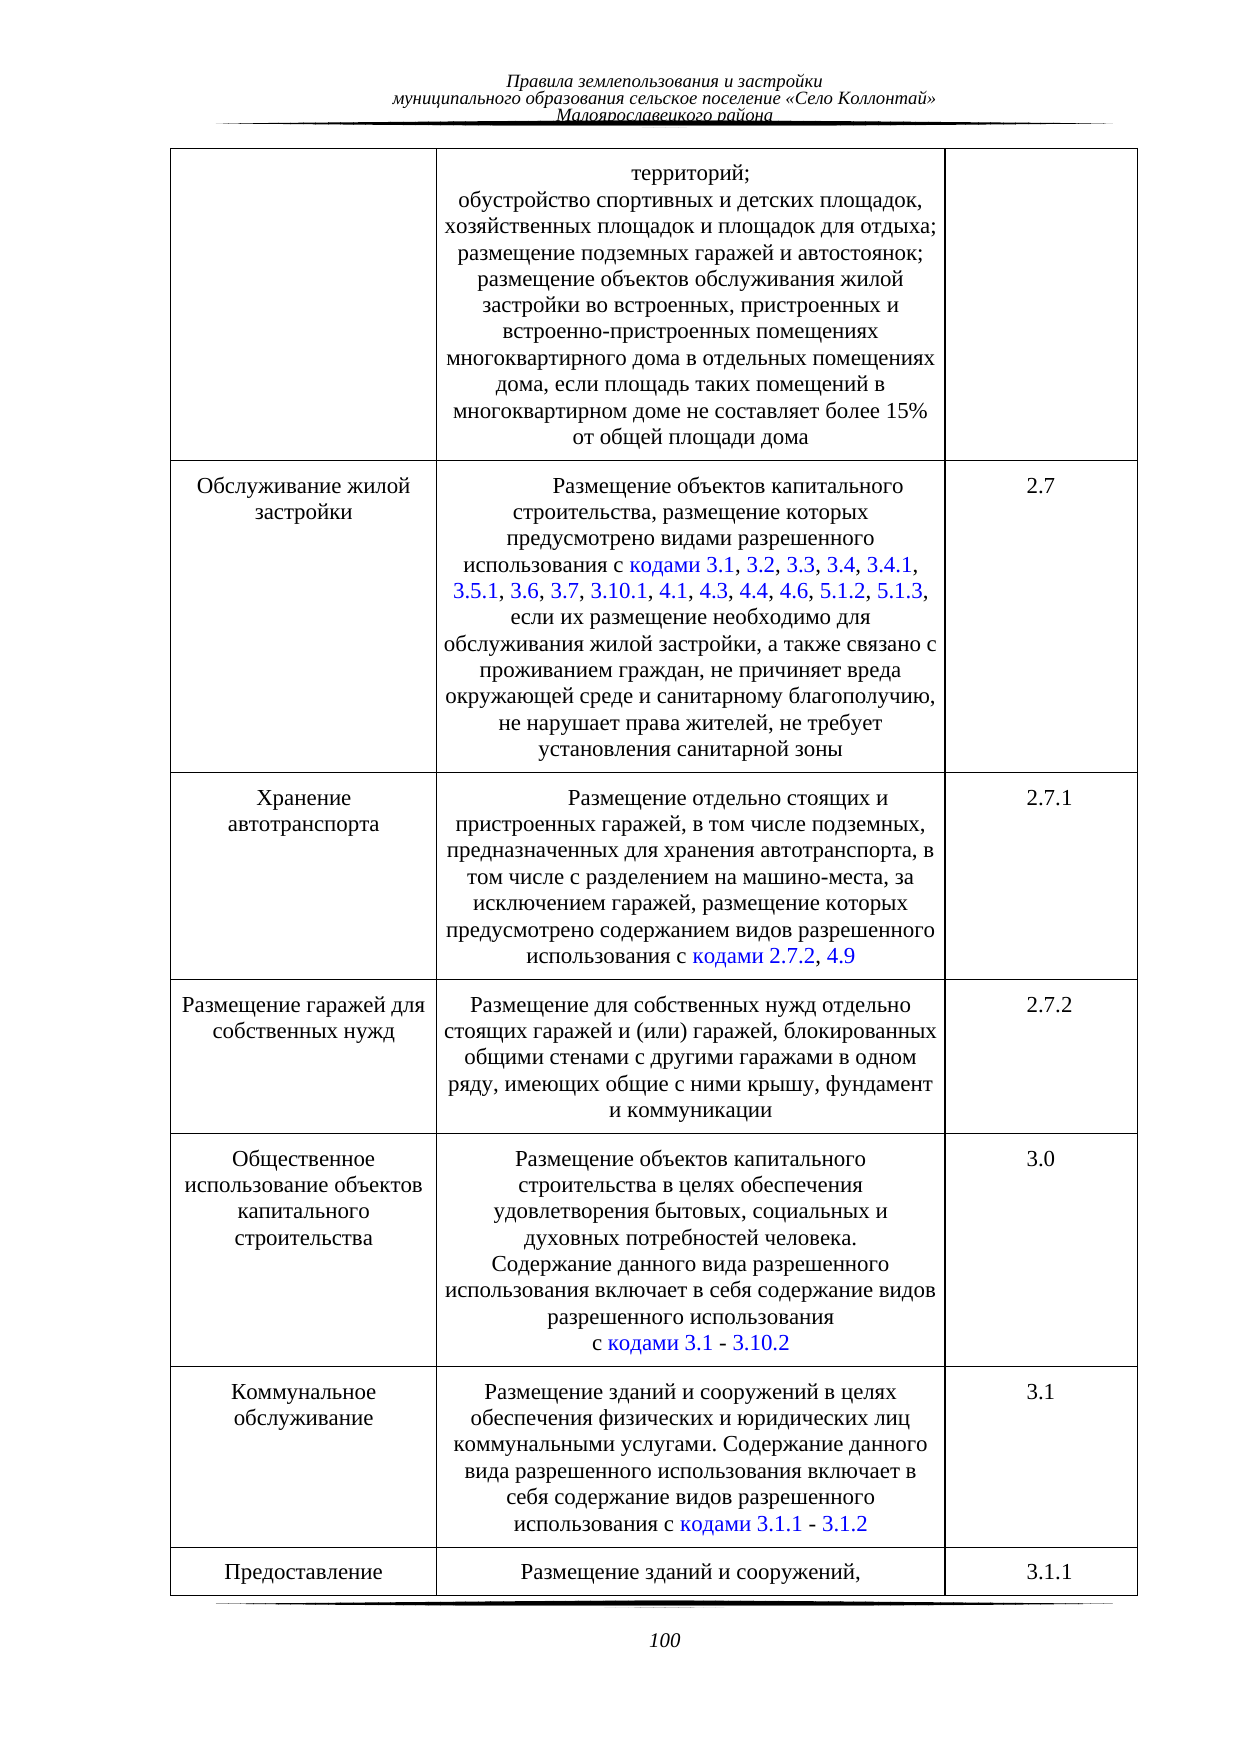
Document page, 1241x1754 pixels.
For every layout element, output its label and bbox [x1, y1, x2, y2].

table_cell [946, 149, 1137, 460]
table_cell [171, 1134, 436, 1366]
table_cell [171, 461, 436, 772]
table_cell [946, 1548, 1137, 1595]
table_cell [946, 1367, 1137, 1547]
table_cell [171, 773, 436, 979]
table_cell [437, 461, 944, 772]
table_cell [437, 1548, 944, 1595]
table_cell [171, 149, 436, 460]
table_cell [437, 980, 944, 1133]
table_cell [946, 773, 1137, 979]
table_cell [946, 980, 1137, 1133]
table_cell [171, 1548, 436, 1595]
picture [215, 1600, 1113, 1608]
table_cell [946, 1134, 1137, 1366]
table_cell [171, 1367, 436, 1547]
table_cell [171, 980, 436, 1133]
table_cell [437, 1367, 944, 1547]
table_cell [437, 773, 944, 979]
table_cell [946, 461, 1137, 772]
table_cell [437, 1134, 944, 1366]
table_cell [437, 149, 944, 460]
picture [215, 119, 1113, 128]
